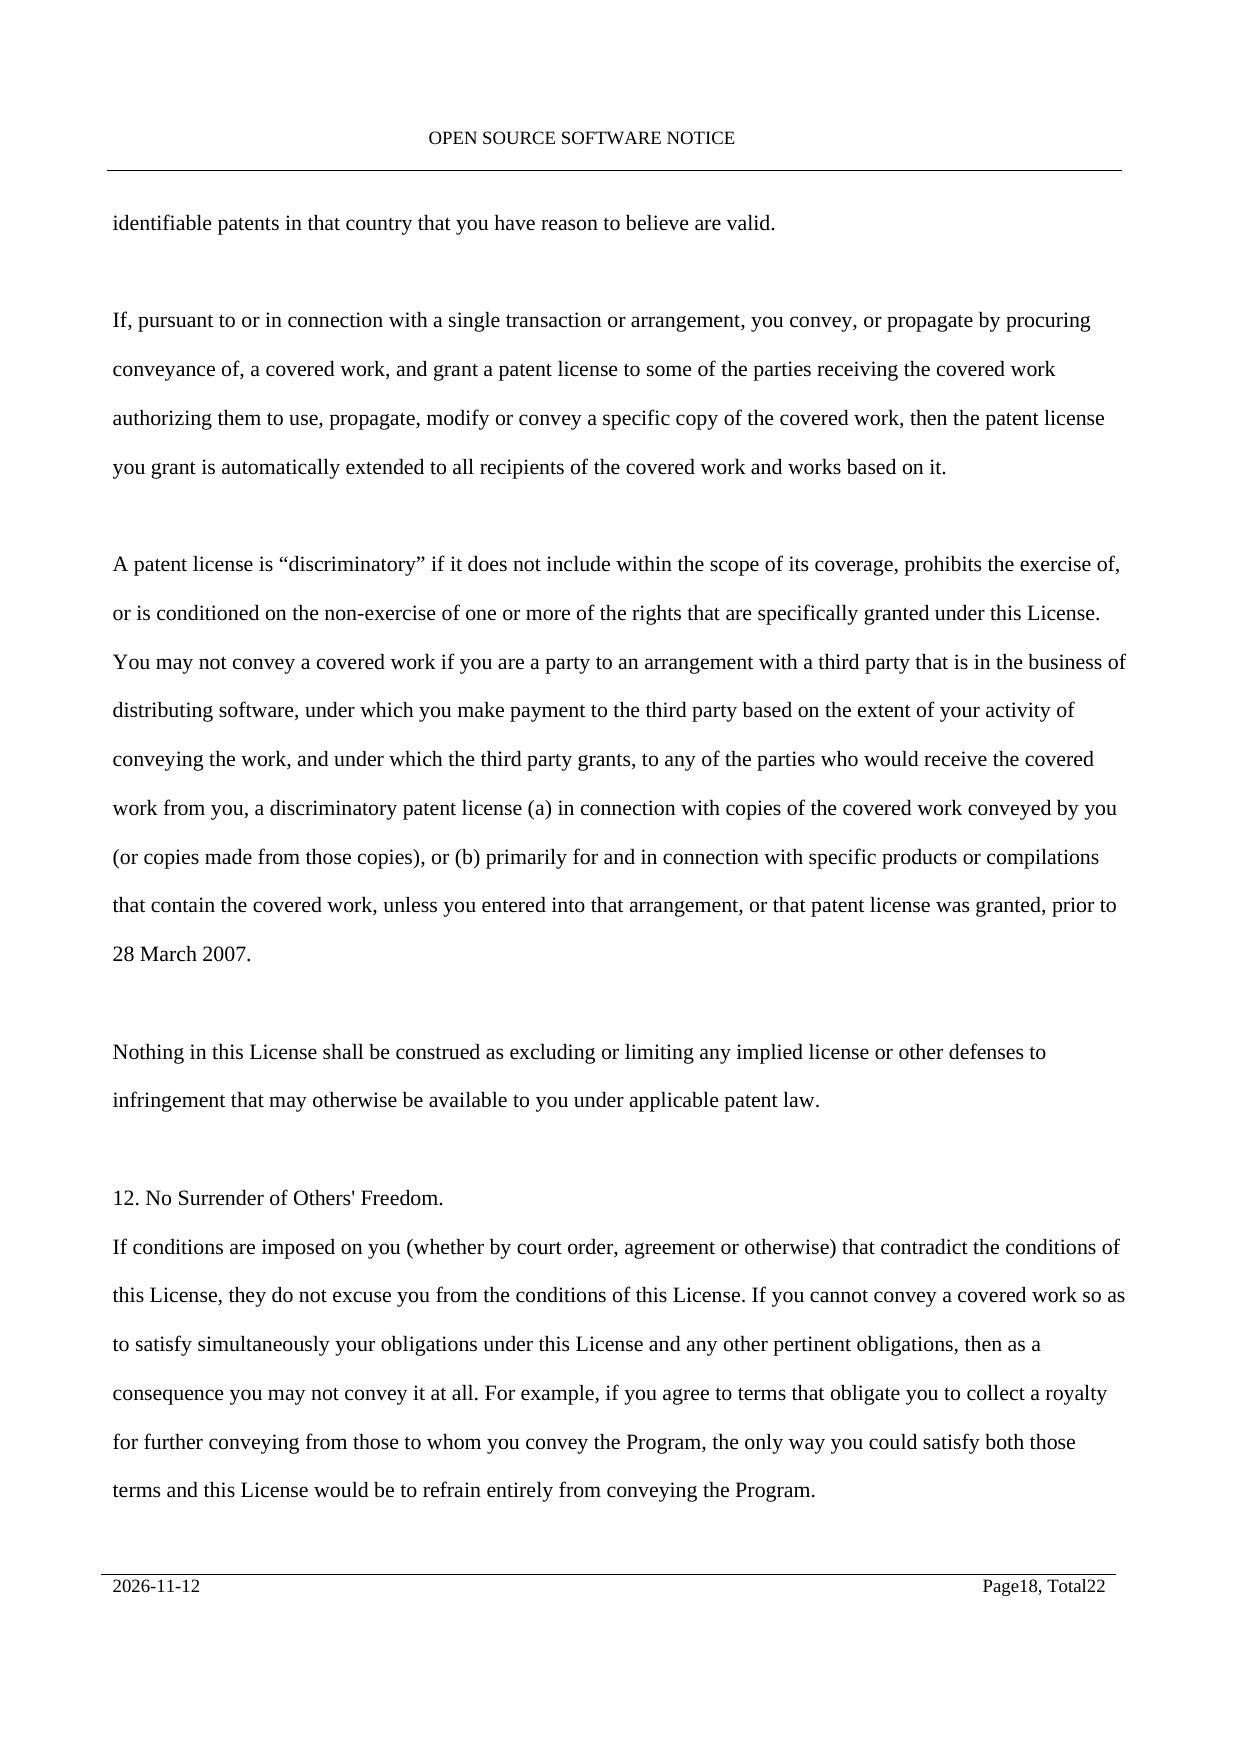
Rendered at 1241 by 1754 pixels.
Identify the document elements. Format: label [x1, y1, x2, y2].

text [112, 206, 1128, 1506]
